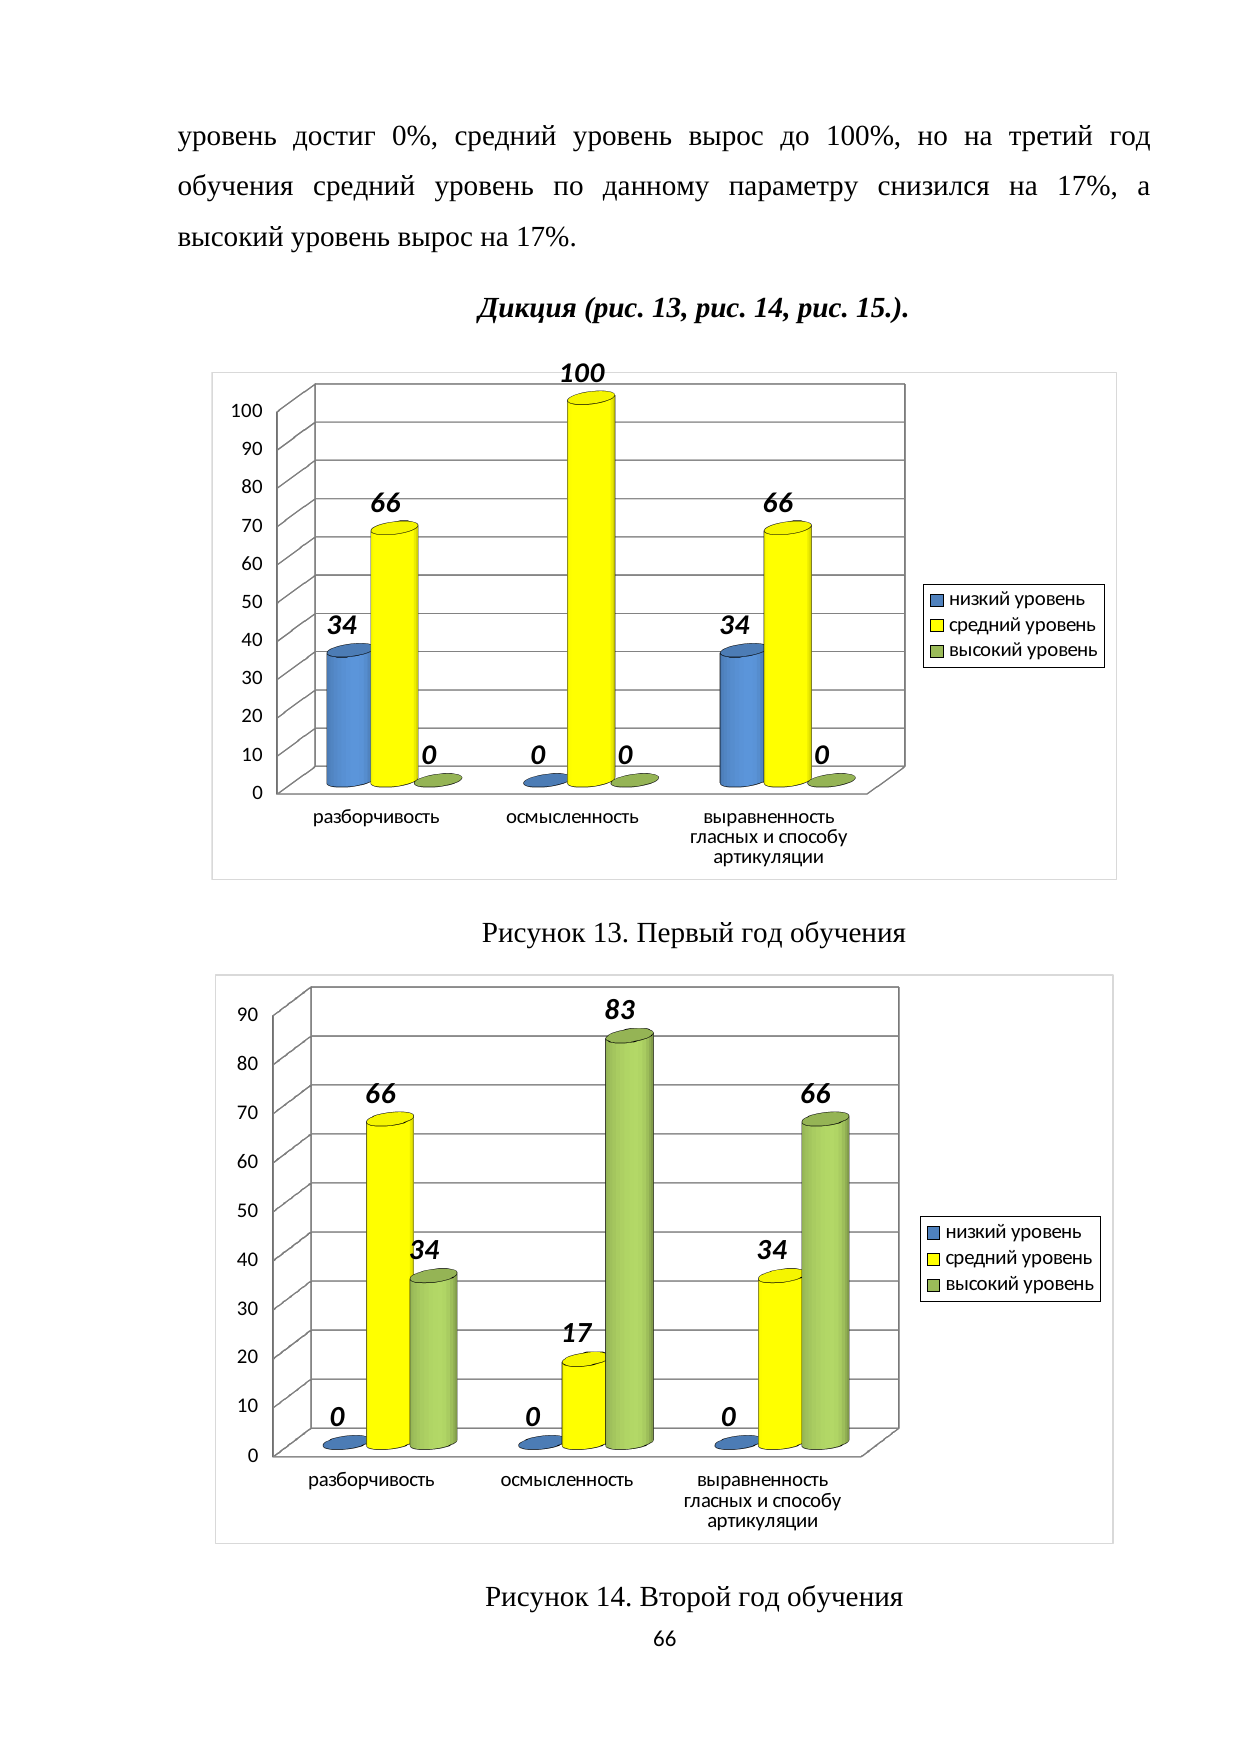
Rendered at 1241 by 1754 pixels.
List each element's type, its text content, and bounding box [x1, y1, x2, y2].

text Дикция (рис. 13, рис. 14, рис. 15.). [177, 290, 1152, 323]
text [177, 118, 1152, 252]
text Рисунок 13. Первый год обучения [177, 915, 1152, 948]
text Рисунок 14. Второй год обучения [177, 1579, 1152, 1613]
